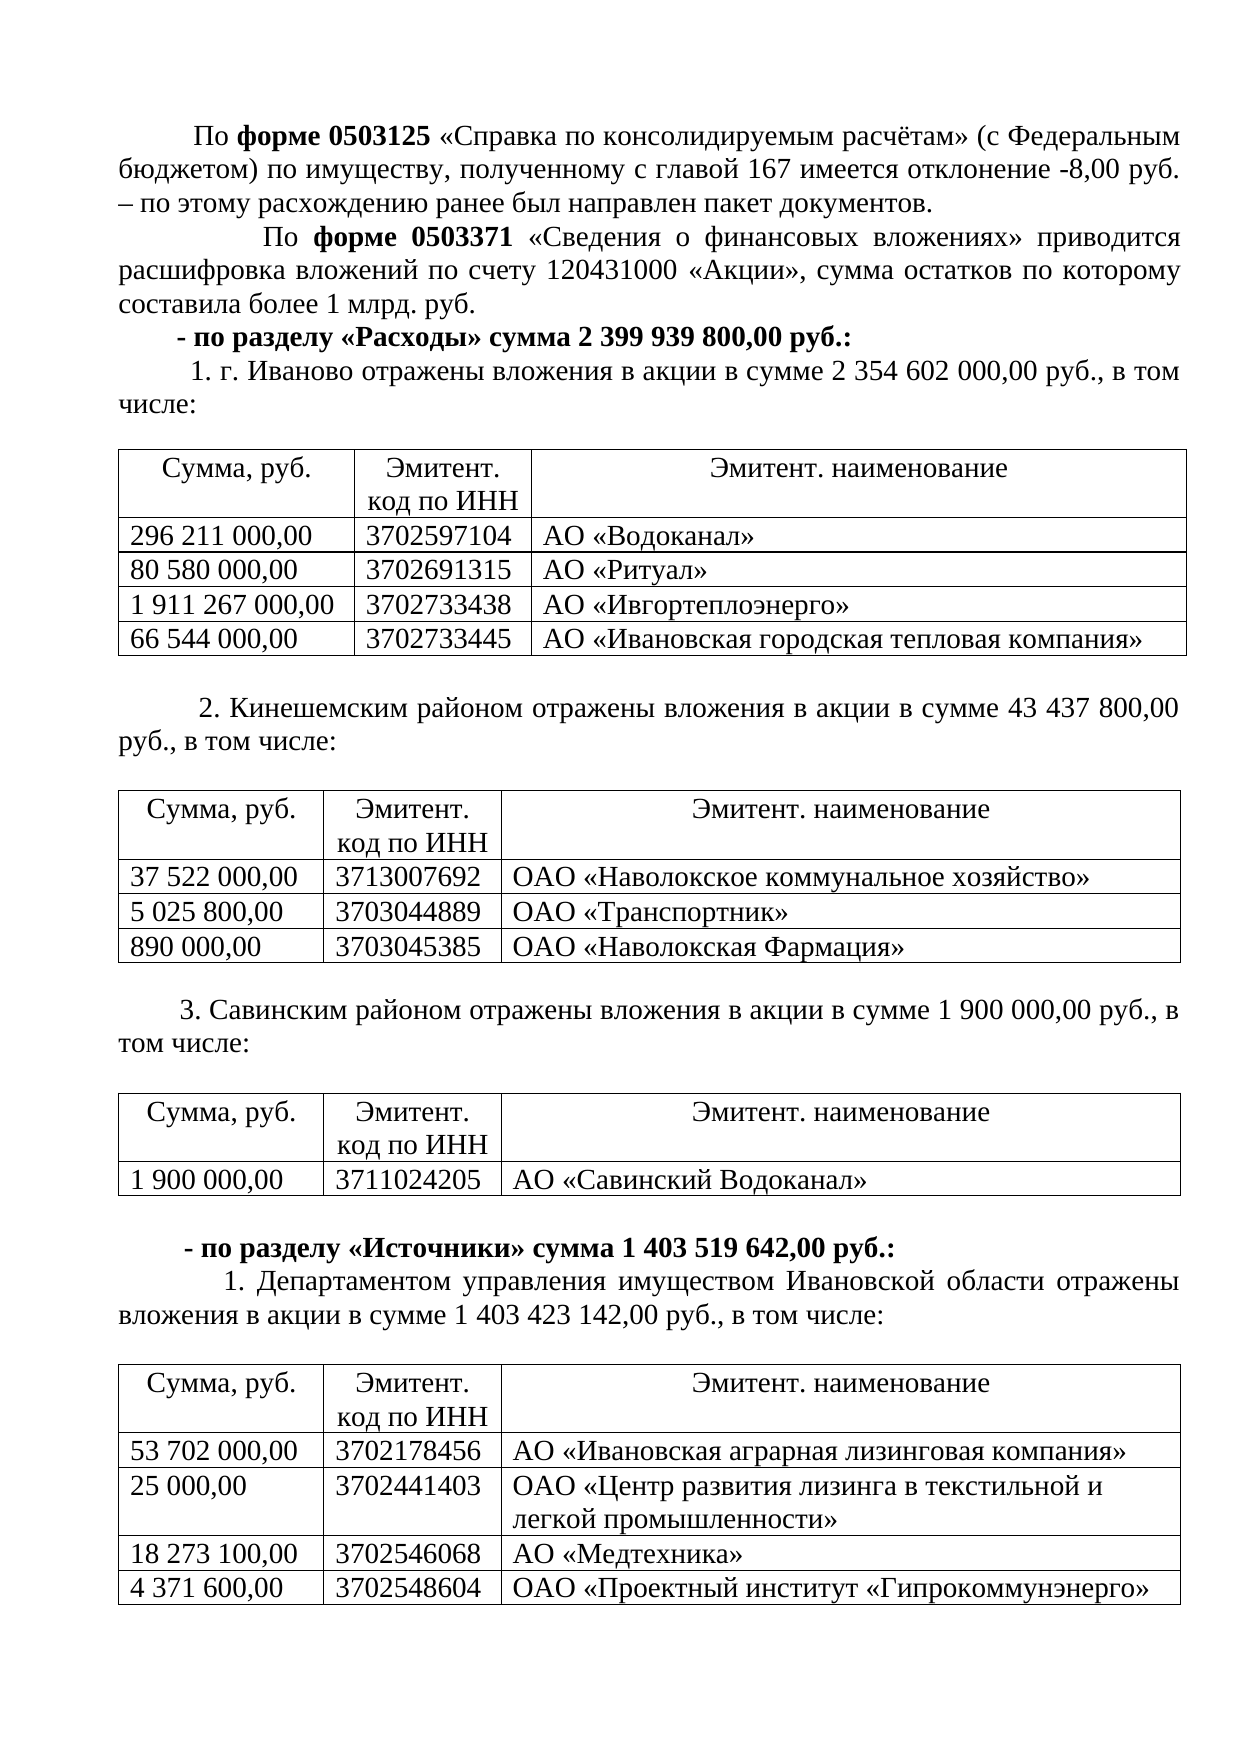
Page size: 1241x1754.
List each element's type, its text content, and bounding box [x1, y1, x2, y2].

table_cell АО «Ивановская городская тепловая компания» [532, 622, 1186, 655]
text - по разделу «Расходы» сумма 2 399 939 800,00 руб.: [118, 319, 1181, 353]
table_cell 3713007692 [324, 860, 501, 893]
table_header Эмитент. код по ИНН [355, 450, 531, 517]
table_cell ОАО «Транспортник» [502, 894, 1180, 928]
table_cell 80 580 000,00 [119, 553, 354, 586]
table_cell 3702597104 [355, 518, 531, 551]
text По форме 0503371 «Сведения о финансовых вложениях» приводится расшифровка вложений по счету 120431000 «Акции», сумма остатков по которому составила более 1 млрд. руб. [118, 219, 1181, 319]
table_cell АО «Ивановская аграрная лизинговая компания» [502, 1433, 1180, 1467]
table_header Эмитент. код по ИНН [324, 1365, 501, 1432]
table_header Эмитент. наименование [502, 1365, 1180, 1432]
table_cell 5 025 800,00 [119, 894, 323, 928]
table_cell 3703045385 [324, 929, 501, 962]
table_header Сумма, руб. [119, 791, 323, 858]
table_cell ОАО «Наволокское коммунальное хозяйство» [502, 860, 1180, 893]
table_cell 37 522 000,00 [119, 860, 323, 893]
table_cell ОАО «Проектный институт «Гипрокоммунэнерго» [502, 1571, 1180, 1604]
table_cell 3702546068 [324, 1536, 501, 1569]
table_cell АО «Ивгортеплоэнерго» [532, 587, 1186, 621]
table_cell 3702441403 [324, 1468, 501, 1535]
table_cell 296 211 000,00 [119, 518, 354, 551]
table_cell 3702733445 [355, 622, 531, 655]
table_cell 3711024205 [324, 1162, 501, 1195]
table_cell 3702178456 [324, 1433, 501, 1467]
table_header Сумма, руб. [119, 1365, 323, 1432]
table_cell 3702548604 [324, 1571, 501, 1604]
table_cell 1 911 267 000,00 [119, 587, 354, 621]
table_header Эмитент. наименование [502, 791, 1180, 858]
table_cell 3702733438 [355, 587, 531, 621]
table_header Эмитент. наименование [532, 450, 1186, 517]
table_cell АО «Медтехника» [502, 1536, 1180, 1569]
table_header Эмитент. наименование [502, 1094, 1180, 1161]
table_cell 890 000,00 [119, 929, 323, 962]
table_header Эмитент. код по ИНН [324, 791, 501, 858]
table_cell 3702691315 [355, 553, 531, 586]
table_header Сумма, руб. [119, 1094, 323, 1161]
table_cell 66 544 000,00 [119, 622, 354, 655]
text 3. Савинским районом отражены вложения в акции в сумме 1 900 000,00 руб., в том числе: [118, 992, 1181, 1059]
table_cell 3703044889 [324, 894, 501, 928]
text По форме 0503125 «Справка по консолидируемым расчётам» (с Федеральным бюджетом) по имуществу, полученному с главой 167 имеется отклонение -8,00 руб. – по этому расхождению ранее был направлен пакет документов. [118, 118, 1181, 219]
table_cell ОАО «Наволокская Фармация» [502, 929, 1180, 962]
table_cell АО «Водоканал» [532, 518, 1186, 551]
table_cell АО «Ритуал» [532, 553, 1186, 586]
table_cell 4 371 600,00 [119, 1571, 323, 1604]
table_header Эмитент. код по ИНН [324, 1094, 501, 1161]
text - по разделу «Источники» сумма 1 403 519 642,00 руб.: [118, 1230, 1181, 1263]
text 1. г. Иваново отражены вложения в акции в сумме 2 354 602 000,00 руб., в том числе: [118, 353, 1181, 420]
table_cell 25 000,00 [119, 1468, 323, 1535]
table_cell 1 900 000,00 [119, 1162, 323, 1195]
table_cell 53 702 000,00 [119, 1433, 323, 1467]
table_cell АО «Савинский Водоканал» [502, 1162, 1180, 1195]
table_cell ОАО «Центр развития лизинга в текстильной и легкой промышленности» [502, 1468, 1180, 1535]
table_header Сумма, руб. [119, 450, 354, 517]
text 2. Кинешемским районом отражены вложения в акции в сумме 43 437 800,00 руб., в том числе: [118, 690, 1181, 757]
text 1. Департаментом управления имуществом Ивановской области отражены вложения в акции в сумме 1 403 423 142,00 руб., в том числе: [118, 1263, 1181, 1331]
table_cell 18 273 100,00 [119, 1536, 323, 1569]
